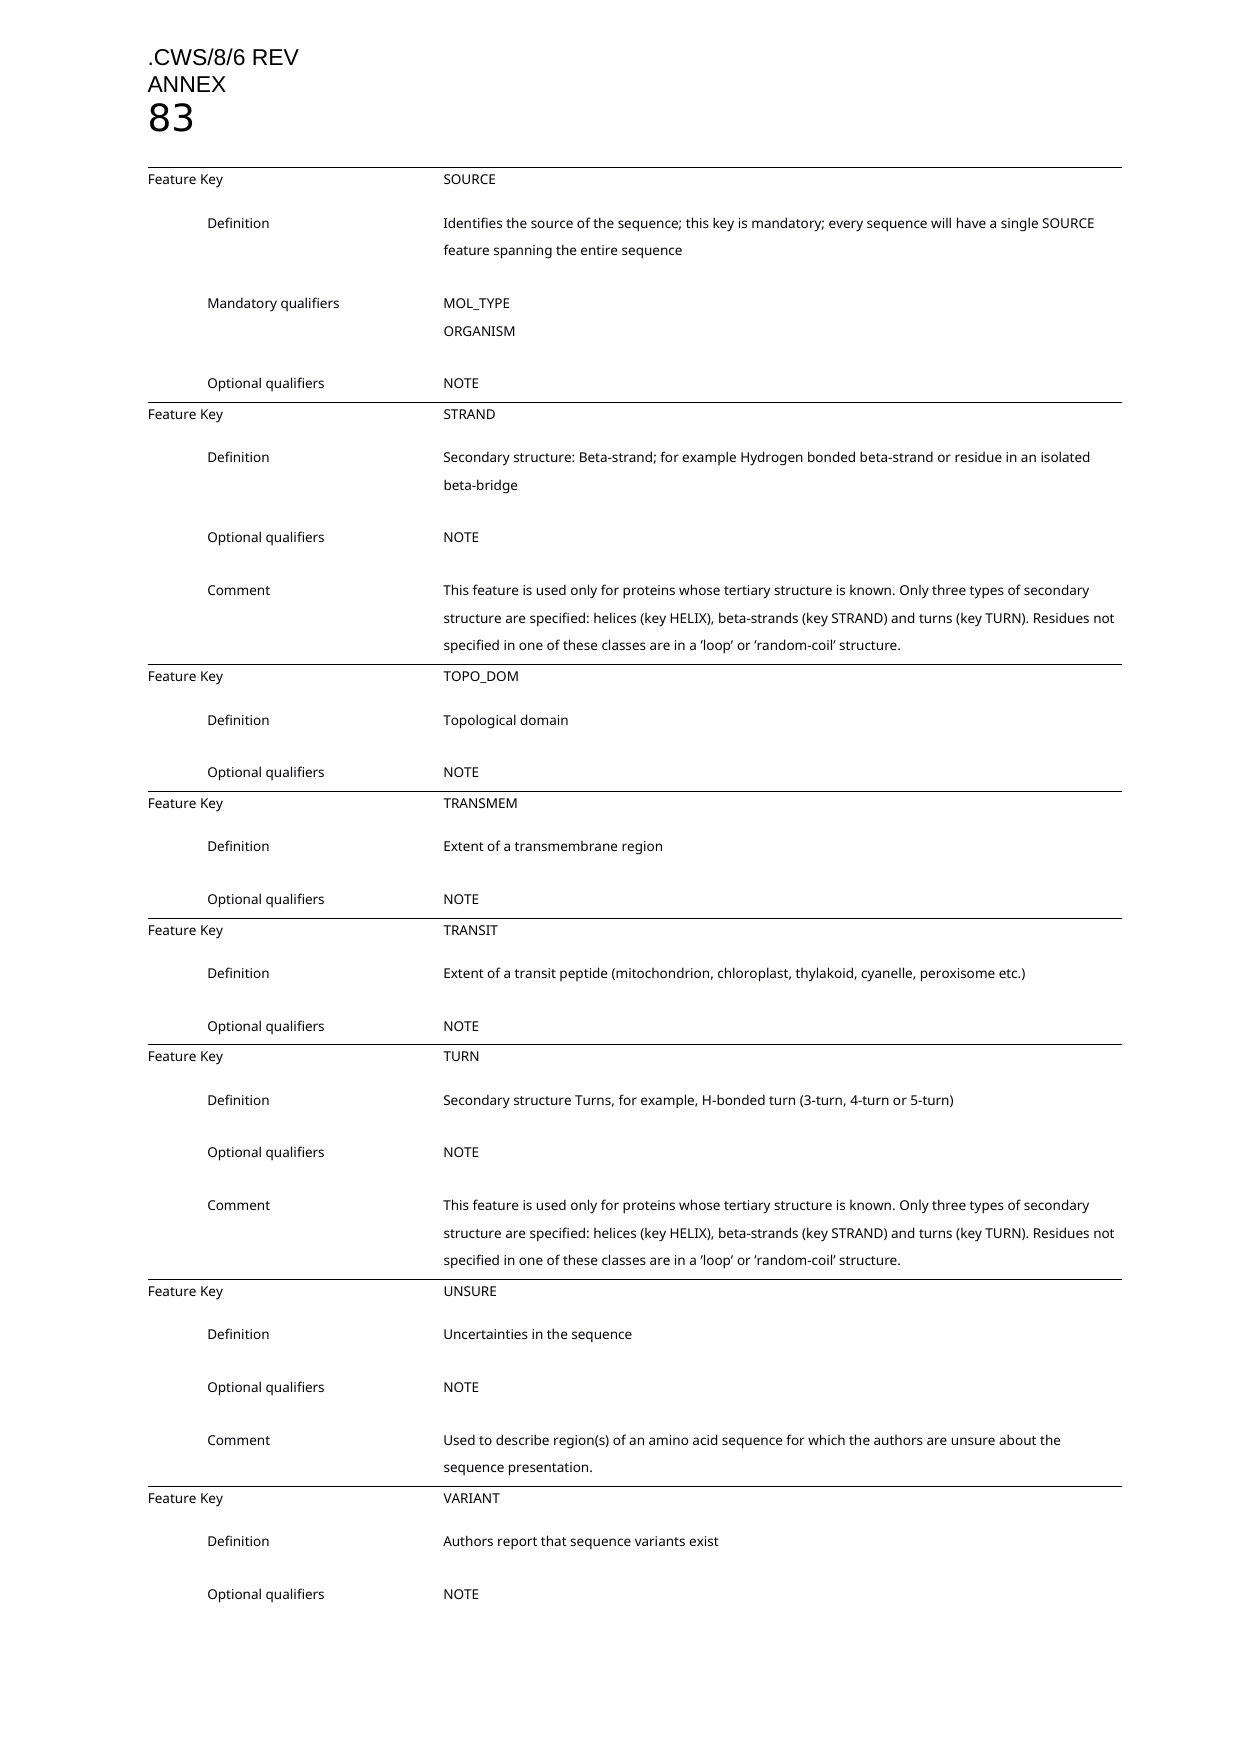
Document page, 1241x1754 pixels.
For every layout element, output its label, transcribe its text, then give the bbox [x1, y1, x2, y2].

text Comment This feature is used only for proteins whose tertiary structure is known. Only three types of secondary structure are specified: helices (key HELIX), beta-strands (key STRAND) and turns (key TURN). Residues not specified in one of these classes are in a ’loop’ or ’random-coil’ structure. [207, 581, 1122, 655]
text Optional qualifiers NOTE [207, 1017, 1122, 1035]
text Definition Uncertainties in the sequence [207, 1325, 1122, 1344]
list Feature Key TRANSMEM [148, 792, 1122, 812]
text Definition Identifies the source of the sequence; this key is mandatory; every sequence will have a single SOURCE feature spanning the entire sequence [207, 214, 1122, 260]
text Definition Secondary structure Turns, for example, H-bonded turn (3-turn, 4-turn or 5-turn) [207, 1091, 1122, 1109]
text ORGANISM [443, 321, 1122, 340]
text Optional qualifiers NOTE [207, 763, 1122, 781]
list Feature Key TOPO_DOM [148, 665, 1122, 685]
text Comment Used to describe region(s) of an amino acid sequence for which the authors are unsure about the sequence presentation. [207, 1431, 1122, 1477]
text Definition Extent of a transmembrane region [207, 837, 1122, 856]
text Optional qualifiers NOTE [207, 1585, 1122, 1603]
text Optional qualifiers NOTE [207, 1143, 1122, 1162]
text Optional qualifiers NOTE [207, 1378, 1122, 1396]
text Definition Topological domain [207, 710, 1122, 729]
text Comment This feature is used only for proteins whose tertiary structure is known. Only three types of secondary structure are specified: helices (key HELIX), beta-strands (key STRAND) and turns (key TURN). Residues not specified in one of these classes are in a ’loop’ or ’random-coil’ structure. [207, 1196, 1122, 1269]
text Definition Authors report that sequence variants exist [207, 1532, 1122, 1551]
list Feature Key STRAND [148, 403, 1122, 423]
list Feature Key UNSURE [148, 1280, 1122, 1300]
text Optional qualifiers NOTE [207, 374, 1122, 392]
text Definition Extent of a transit peptide (mitochondrion, chloroplast, thylakoid, cyanelle, peroxisome etc.) [207, 964, 1122, 982]
list Feature Key SOURCE [148, 168, 1122, 189]
list Feature Key VARIANT [148, 1487, 1122, 1507]
list Feature Key TRANSIT [148, 919, 1122, 939]
list Feature Key TURN [148, 1045, 1122, 1066]
text Optional qualifiers NOTE [207, 890, 1122, 908]
text Optional qualifiers NOTE [207, 528, 1122, 547]
text Mandatory qualifiers MOL_TYPE [207, 294, 1122, 312]
text Definition Secondary structure: Beta-strand; for example Hydrogen bonded beta-strand or residue in an isolated beta-bridge [207, 448, 1122, 494]
